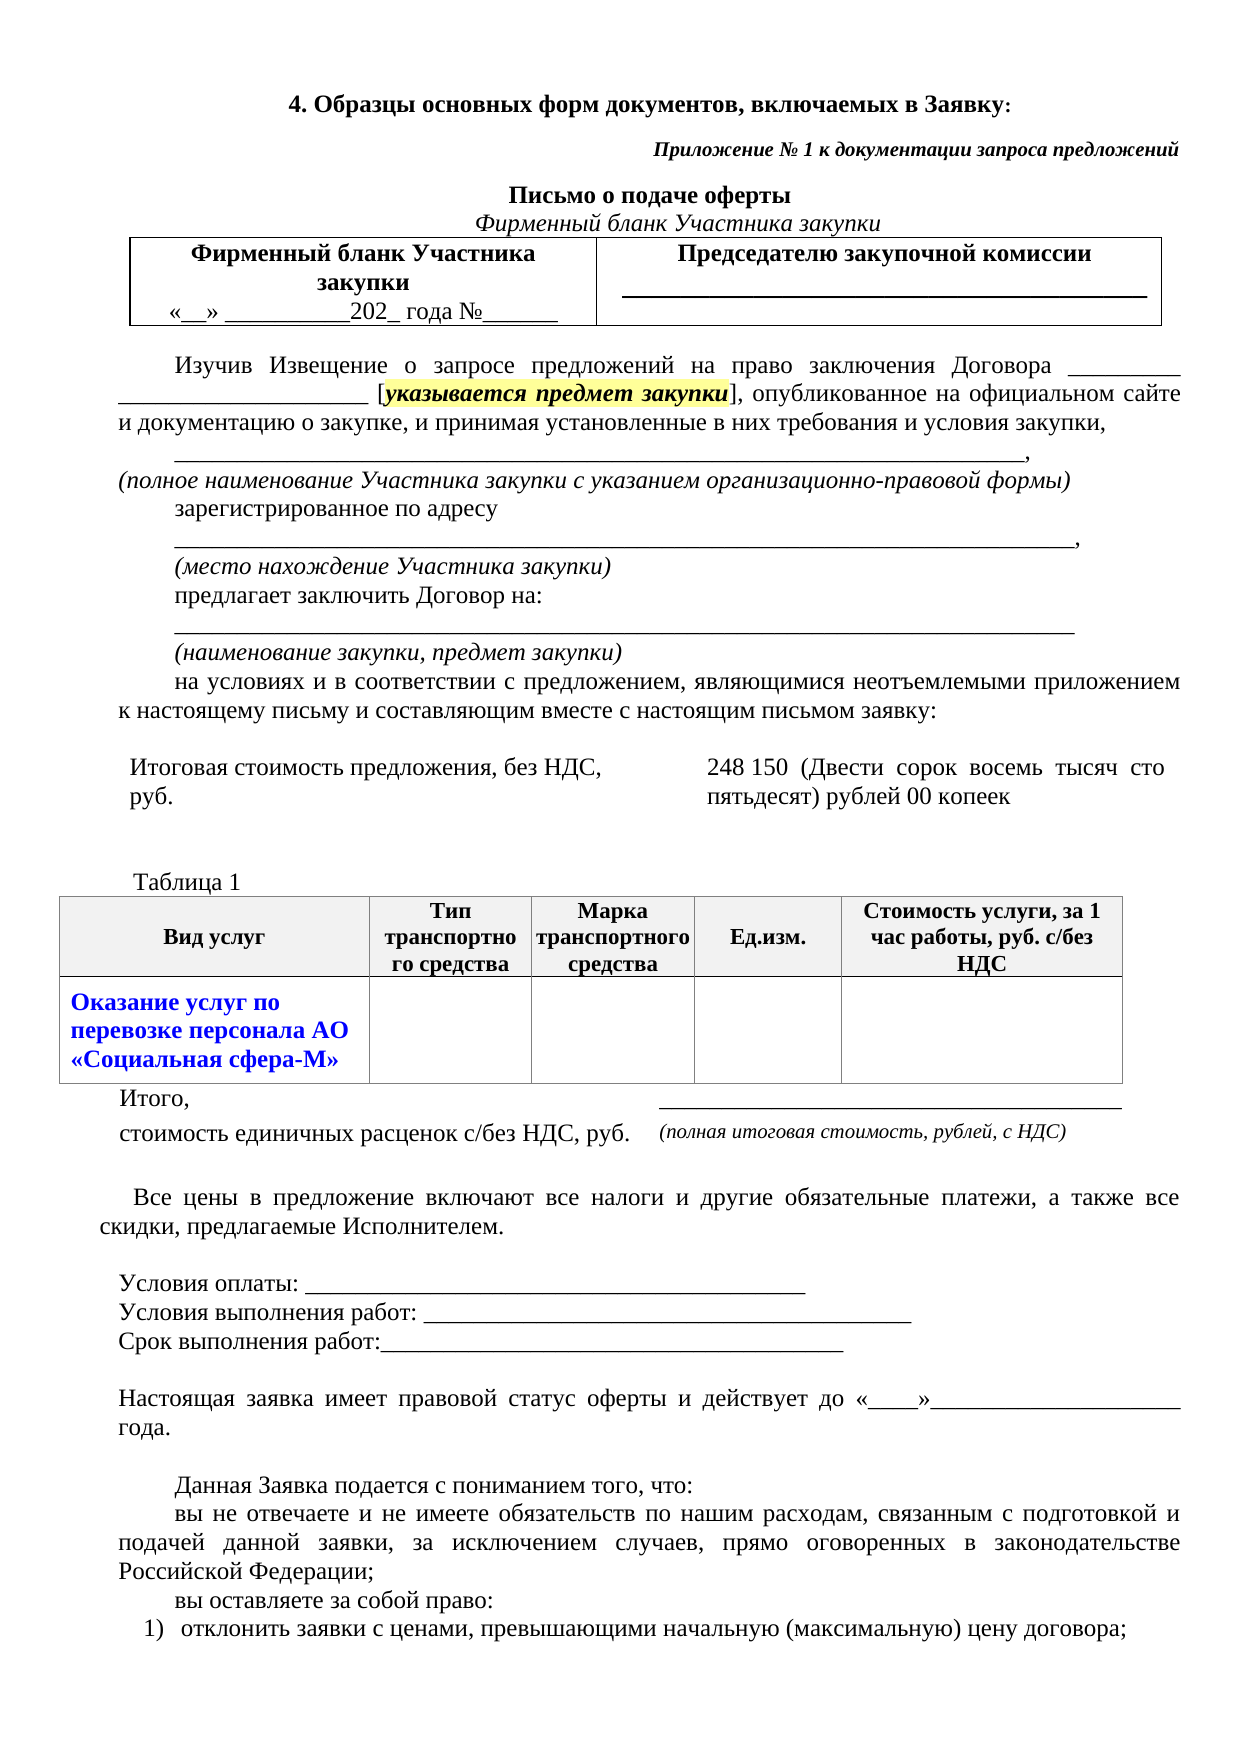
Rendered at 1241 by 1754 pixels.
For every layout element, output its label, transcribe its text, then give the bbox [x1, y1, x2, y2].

table_header 248 150 (Двести сорок восемь тысяч сто пятьдесят) рублей 00 копеек [661, 752, 1177, 838]
text Условия оплаты: ________________________________________ [118, 1268, 1181, 1297]
table_header Ед.изм. [695, 897, 841, 976]
text ____________________________________________________________________, [118, 436, 1181, 465]
text Письмо о подаче оферты [118, 180, 1181, 208]
text вы не отвечаете и не имеете обязательств по нашим расходам, связанным с подготовкой и подачей данной заявки, за исключением случаев, прямо оговоренных в законодательстве Российской Федерации; [118, 1498, 1181, 1585]
text Фирменный бланк Участника закупки [118, 208, 1181, 237]
text (место нахождение Участника закупки) [118, 551, 1181, 580]
table_header Стоимость услуги, за 1 час работы, руб. с/без НДС [842, 897, 1122, 976]
text (полное наименование Участника закупки с указанием организационно-правовой формы) [118, 465, 1181, 493]
text на условиях и в соответствии с предложением, являющимися неотъемлемыми приложением к настоящему письму и составляющим вместе с настоящим письмом заявку: [118, 666, 1181, 723]
table_cell Оказание услуг по перевозке персонала АО «Социальная сфера-М» [60, 977, 369, 1082]
table_header Тип транспортного средства [370, 897, 531, 976]
table_header Председателю закупочной комиссии ____________________________________ [597, 238, 1161, 324]
text Настоящая заявка имеет правовой статус оферты и действует до «____»____________________ года. [118, 1383, 1181, 1441]
text Приложение № 1 к документации запроса предложений [118, 137, 1181, 161]
text Изучив Извещение о запросе предложений на право заключения Договора _________ ____________________ [указывается предмет закупки], опубликованное на официальном сайте и документацию о закупке, и принимая установленные в них требования и условия закупки, [118, 350, 1181, 436]
text Срок выполнения работ:_____________________________________ [118, 1326, 1181, 1355]
table_header Вид услуг [60, 897, 369, 976]
table_cell [842, 977, 1122, 1082]
text (наименование закупки, предмет закупки) [118, 637, 1181, 666]
table_cell [370, 977, 531, 1082]
text предлагает заключить Договор на: [118, 580, 1181, 608]
table_header Фирменный бланк Участника закупки «__» __________202_ года №______ [131, 238, 596, 324]
text ________________________________________________________________________, [118, 522, 1181, 551]
text Данная Заявка подается с пониманием того, что: [106, 1470, 1181, 1498]
table_header Итоговая стоимость предложения, без НДС, руб. [118, 752, 661, 838]
text Условия выполнения работ: _______________________________________ [118, 1297, 1181, 1326]
list отклонить заявки с ценами, превышающими начальную (максимальную) цену договора; [118, 1613, 1181, 1642]
text зарегистрированное по адресу [118, 493, 1181, 522]
table_cell _____________________________________ (полная итоговая стоимость, рублей, с НДС) [658, 1083, 1178, 1153]
table_cell [532, 977, 694, 1082]
text 4. Образцы основных форм документов, включаемых в Заявку: [118, 89, 1181, 117]
text вы оставляете за собой право: [118, 1585, 1181, 1613]
table_cell [695, 977, 841, 1082]
text ________________________________________________________________________ [118, 608, 1181, 637]
text Все цены в предложение включают все налоги и другие обязательные платежи, а также все скидки, предлагаемые Исполнителем. [99, 1182, 1181, 1240]
text Таблица 1 [99, 867, 1181, 896]
table_header Марка транспортного средства [532, 897, 694, 976]
table_cell Итого, стоимость единичных расценок с/без НДС, руб. [118, 1084, 658, 1153]
